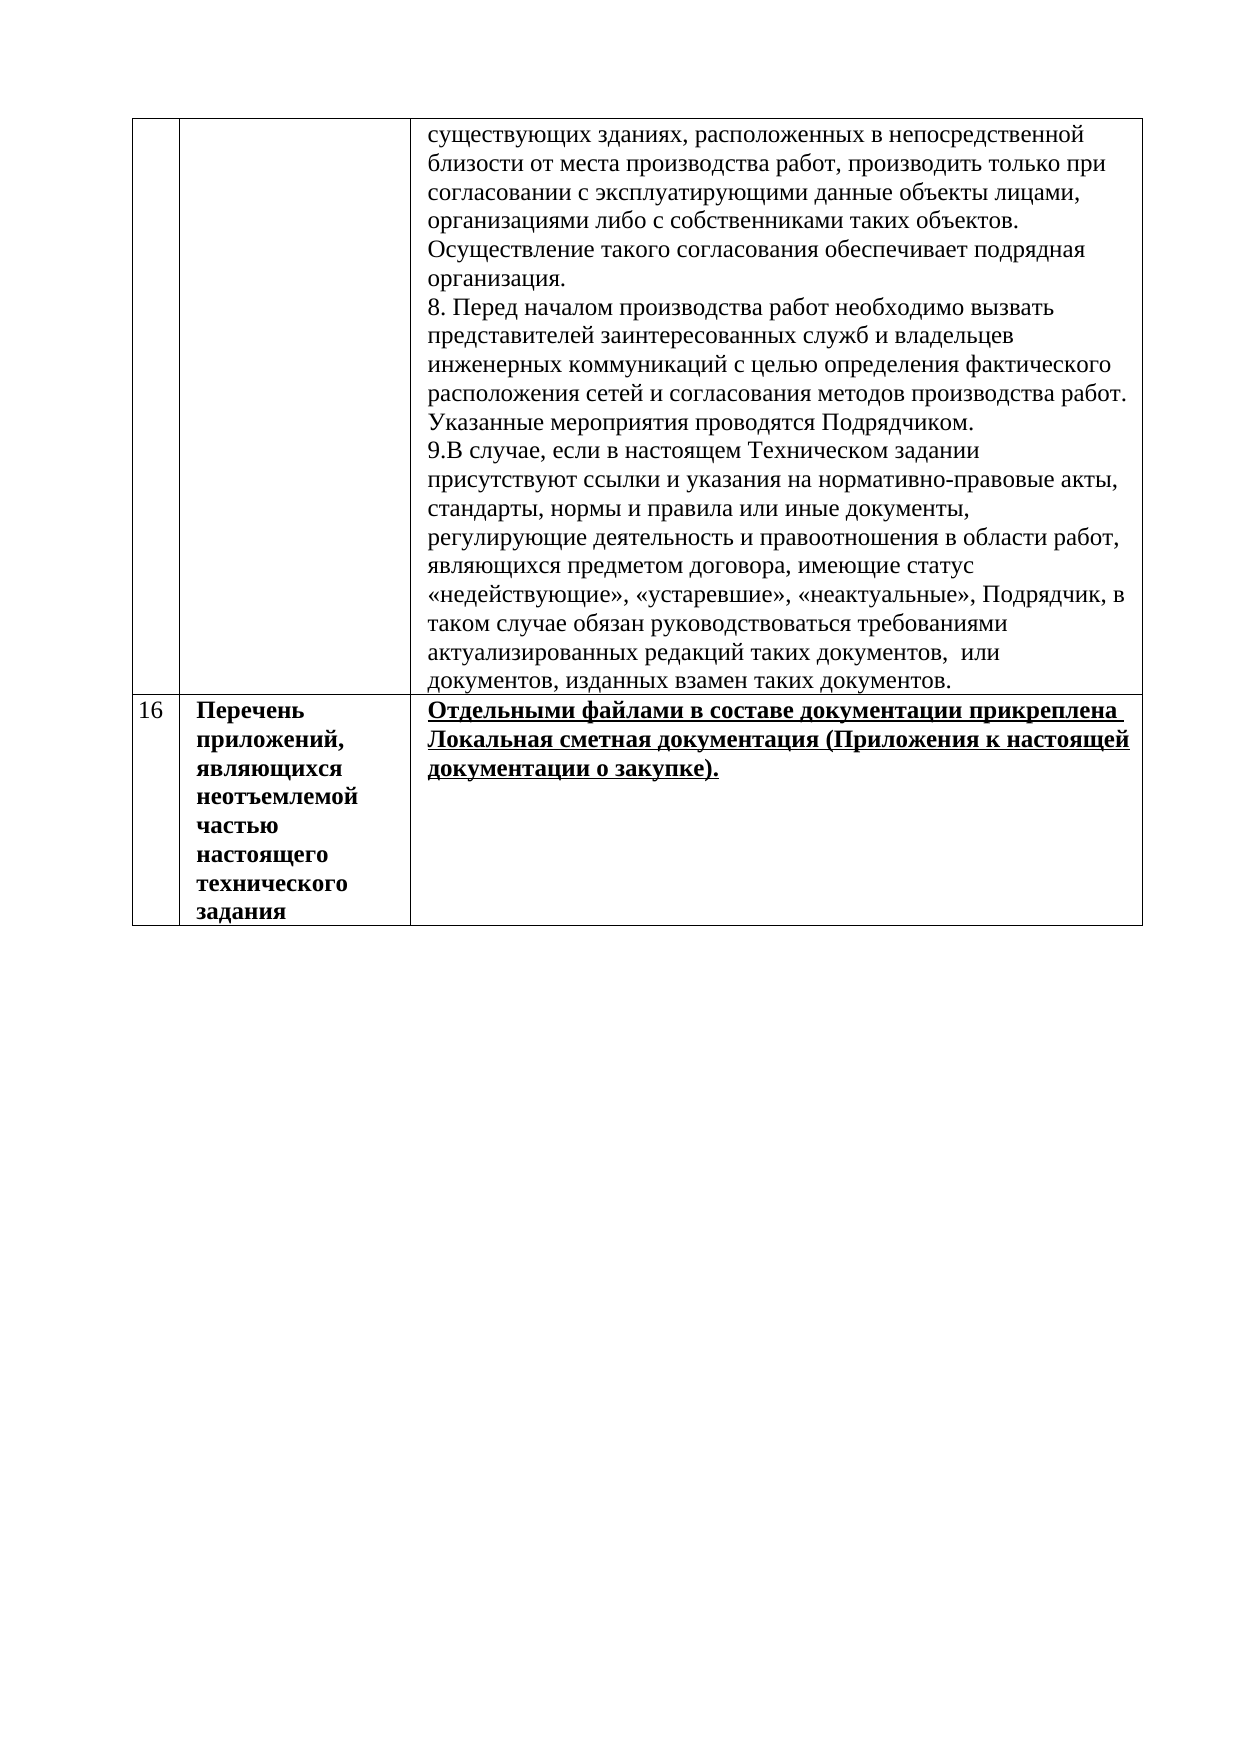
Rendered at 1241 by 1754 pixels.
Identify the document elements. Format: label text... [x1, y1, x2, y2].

table_cell Перечень приложений, являющихся неотъемлемой частью настоящего технического задания [180, 695, 410, 925]
table_cell 15 [133, 119, 179, 694]
table_cell 16 [133, 695, 179, 925]
table_cell Отдельными файлами в составе документации прикреплена Локальная сметная документация (Приложения к настоящей документации о закупке). [411, 695, 1142, 925]
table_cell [180, 119, 410, 694]
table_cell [411, 119, 1142, 694]
